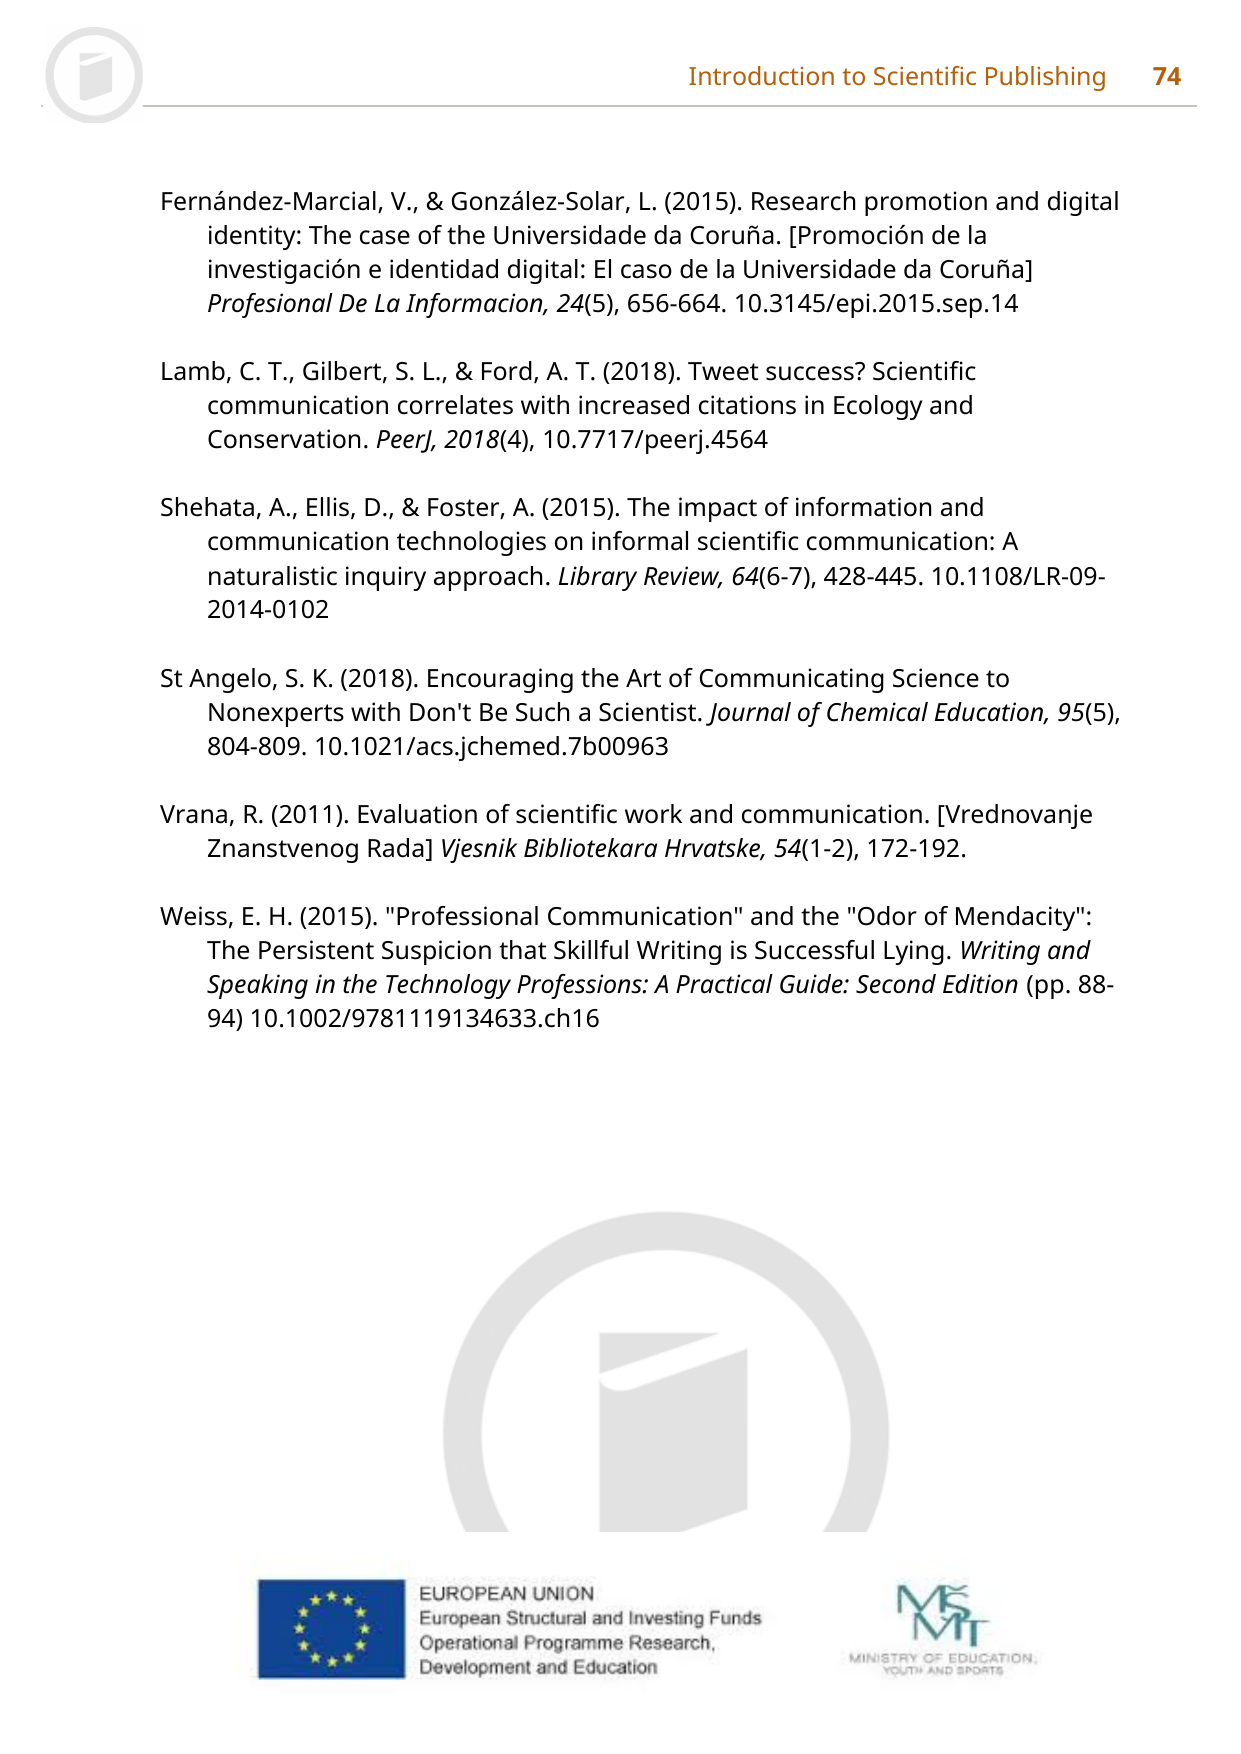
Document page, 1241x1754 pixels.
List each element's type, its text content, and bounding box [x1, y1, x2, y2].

picture [206, 1202, 1080, 1728]
text Weiss, E. H. (2015). "Professional Communication" and the "Odor of Mendacity": The Persistent Suspicion that Skillful Writing is Successful Lying. Writing and Speaking in the Technology Professions: A Practical Guide: Second Edition (pp. 88-94) 10.1002/9781119134633.ch16 [160, 899, 1122, 1035]
text Shehata, A., Ellis, D., & Foster, A. (2015). The impact of information and communication technologies on informal scientific communication: A naturalistic inquiry approach. Library Review, 64(6-7), 428-445. 10.1108/LR-09-2014-0102 [160, 490, 1122, 626]
text Lamb, C. T., Gilbert, S. L., & Ford, A. T. (2018). Tweet success? Scientific communication correlates with increased citations in Ecology and Conservation. PeerJ, 2018(4), 10.7717/peerj.4564 [160, 354, 1122, 456]
text St Angelo, S. K. (2018). Encouraging the Art of Communicating Science to Nonexperts with Don't Be Such a Scientist. Journal of Chemical Education, 95(5), 804-809. 10.1021/acs.jchemed.7b00963 [160, 660, 1122, 762]
text Fernández-Marcial, V., & González-Solar, L. (2015). Research promotion and digital identity: The case of the Universidade da Coruña. [Promoción de la investigación e identidad digital: El caso de la Universidade da Coruña] Profesional De La Informacion, 24(5), 656-664. 10.3145/epi.2015.sep.14 [160, 183, 1122, 320]
text Vrana, R. (2011). Evaluation of scientific work and communication. [Vrednovanje Znanstvenog Rada] Vjesnik Bibliotekara Hrvatske, 54(1-2), 172-192. [160, 797, 1122, 865]
